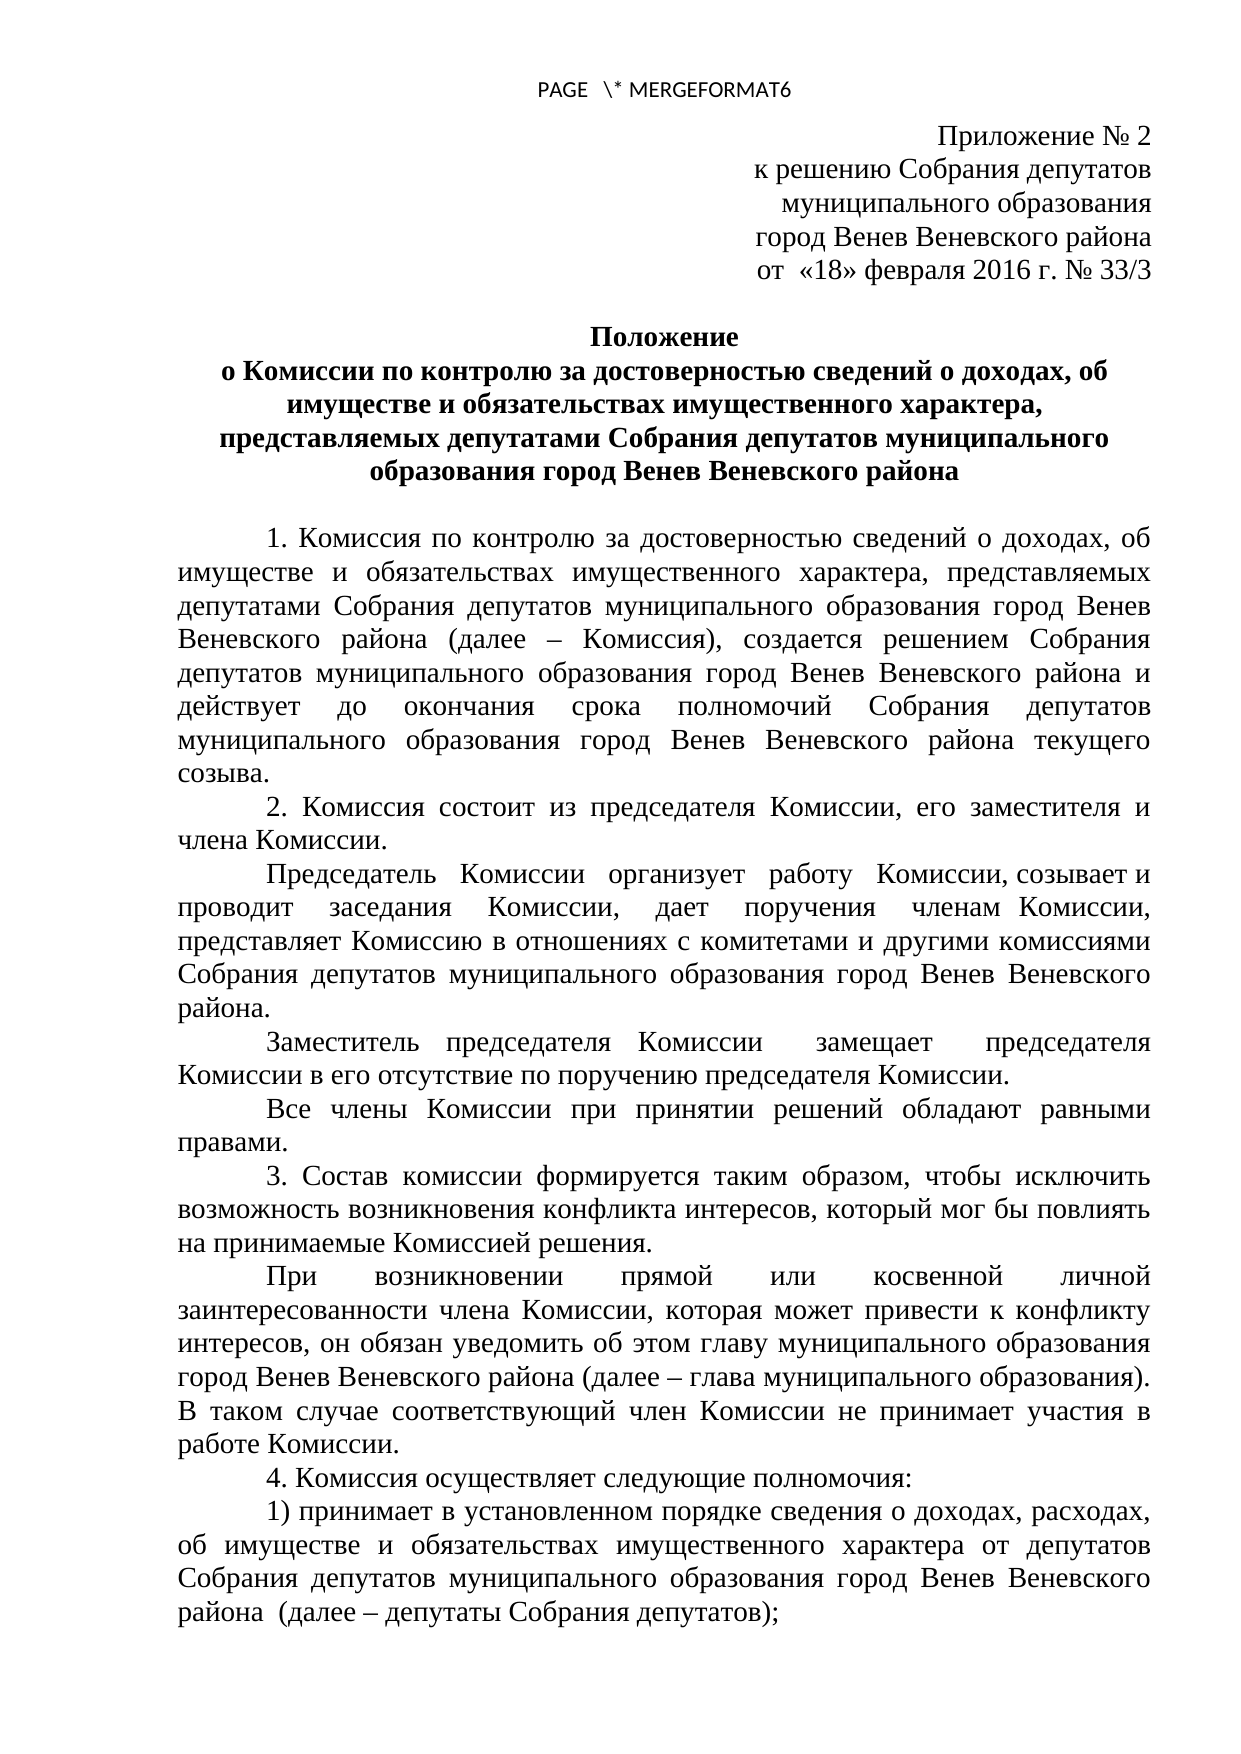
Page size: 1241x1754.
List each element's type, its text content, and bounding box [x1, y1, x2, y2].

text Председатель Комиссии организует работу Комиссии, созывает и проводит заседания Комиссии, дает поручения членам Комиссии, представляет Комиссию в отношениях с комитетами и другими комиссиями Собрания депутатов муниципального образования город Венев Веневского района. [177, 856, 1152, 1024]
text к решению Собрания депутатов [177, 152, 1152, 185]
text 4. Комиссия осуществляет следующие полномочия: [177, 1460, 1152, 1493]
text о Комиссии по контролю за достоверностью сведений о доходах, об имуществе и обязательствах имущественного характера, представляемых депутатами Собрания депутатов муниципального образования город Венев Веневского района [177, 353, 1152, 487]
text При возникновении прямой или косвенной личной заинтересованности члена Комиссии, которая может привести к конфликту интересов, он обязан уведомить об этом главу муниципального образования город Венев Веневского района (далее – глава муниципального образования). В таком случае соответствующий член Комиссии не принимает участия в работе Комиссии. [177, 1258, 1152, 1460]
text Приложение № 2 [177, 118, 1152, 152]
text 1) принимает в установленном порядке сведения о доходах, расходах, об имуществе и обязательствах имущественного характера от депутатов Собрания депутатов муниципального образования город Венев Веневского района (далее – депутаты Собрания депутатов); [177, 1493, 1152, 1627]
text муниципального образования [177, 185, 1152, 219]
text Заместитель председателя Комиссии замещает председателя Комиссии в его отсутствие по поручению председателя Комиссии. [177, 1024, 1152, 1091]
text 2. Комиссия состоит из председателя Комиссии, его заместителя и члена Комиссии. [177, 789, 1152, 856]
text Положение [177, 319, 1152, 353]
text Все члены Комиссии при принятии решений обладают равными правами. [177, 1091, 1152, 1158]
text город Венев Веневского района [177, 219, 1152, 252]
text 1. Комиссия по контролю за достоверностью сведений о доходах, об имуществе и обязательствах имущественного характера, представляемых депутатами Собрания депутатов муниципального образования город Венев Веневского района (далее – Комиссия), создается решением Собрания депутатов муниципального образования город Венев Веневского района и действует до окончания срока полномочий Собрания депутатов муниципального образования город Венев Веневского района текущего созыва. [177, 521, 1152, 789]
text от «18» февраля 2016 г. № 33/3 [650, 252, 1152, 286]
text 3. Состав комиссии формируется таким образом, чтобы исключить возможность возникновения конфликта интересов, который мог бы повлиять на принимаемые Комиссией решения. [177, 1158, 1152, 1258]
